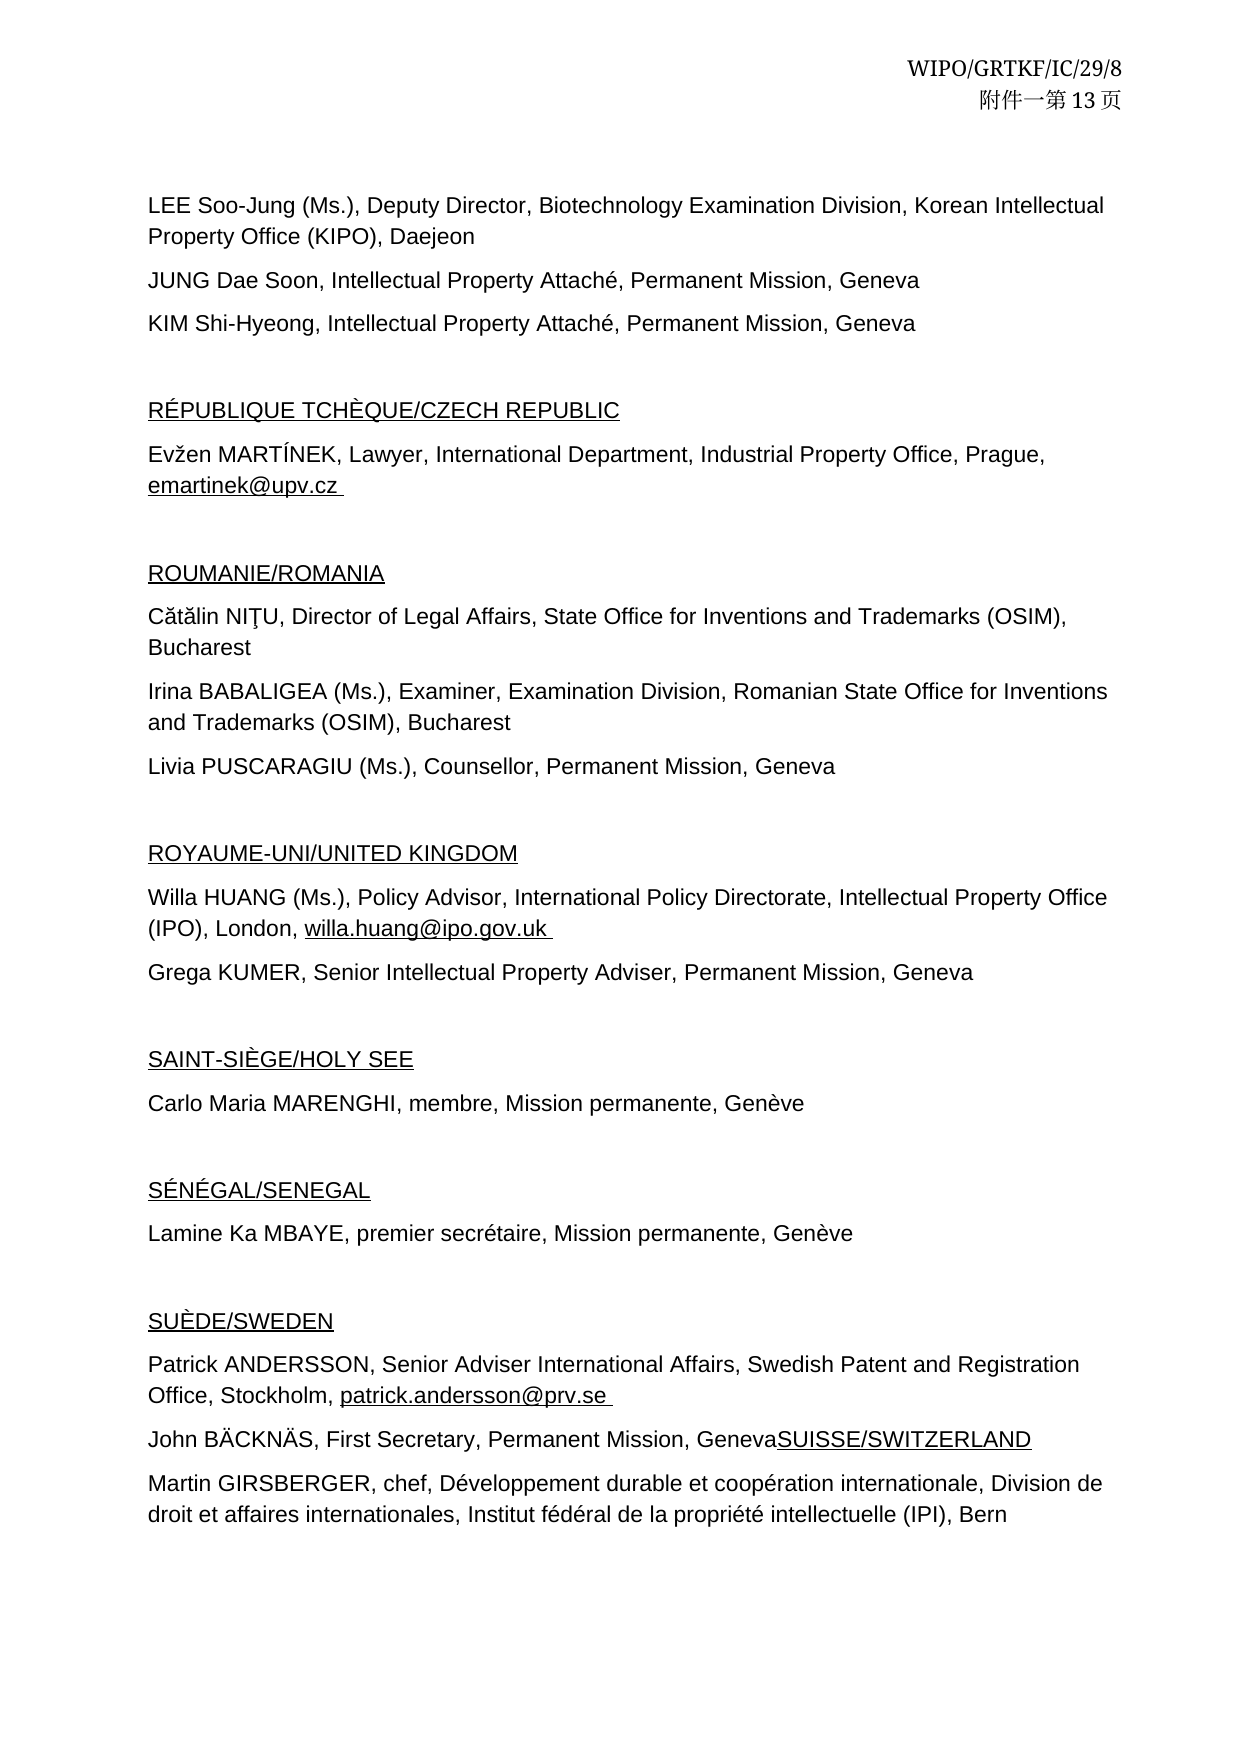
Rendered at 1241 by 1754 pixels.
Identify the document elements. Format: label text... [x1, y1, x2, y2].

text Patrick ANDERSSON, Senior Adviser International Affairs, Swedish Patent and Registration Office, Stockholm, patrick.andersson@prv.se [148, 1349, 1122, 1411]
text JUNG Dae Soon, Intellectual Property Attaché, Permanent Mission, Geneva [148, 264, 1122, 295]
text KIM Shi-Hyeong, Intellectual Property Attaché, Permanent Mission, Geneva [148, 308, 1122, 339]
text SÉNÉGAL/SENEGAL [148, 1174, 1122, 1206]
text Irina BABALIGEA (Ms.), Examiner, Examination Division, Romanian State Office for Inventions and Trademarks (OSIM), Bucharest [148, 676, 1122, 738]
text ROUMANIE/ROMANIA [148, 557, 1122, 588]
text Livia PUSCARAGIU (Ms.), Counsellor, Permanent Mission, Geneva [148, 750, 1122, 782]
text LEE Soo-Jung (Ms.), Deputy Director, Biotechnology Examination Division, Korean Intellectual Property Office (KIPO), Daejeon [148, 189, 1122, 252]
text SUÈDE/SWEDEN [148, 1305, 1122, 1336]
text Martin GIRSBERGER, chef, Développement durable et coopération internationale, Division de droit et affaires internationales, Institut fédéral de la propriété intellectuelle (IPI), Bern [148, 1467, 1122, 1530]
text Lamine Ka MBAYE, premier secrétaire, Mission permanente, Genève [148, 1218, 1122, 1249]
text John BÄCKNÄS, First Secretary, Permanent Mission, GenevaSUISSE/SWITZERLAND [148, 1424, 1122, 1455]
text Willa HUANG (Ms.), Policy Advisor, International Policy Directorate, Intellectual Property Office (IPO), London, willa.huang@ipo.gov.uk [148, 881, 1122, 944]
text RÉPUBLIQUE TCHÈQUE/CZECH REPUBLIC [148, 395, 1122, 426]
text Evžen MARTÍNEK, Lawyer, International Department, Industrial Property Office, Prague, emartinek@upv.cz [148, 439, 1122, 501]
text SAINT-SIÈGE/HOLY SEE [148, 1043, 1122, 1074]
text Cătălin NIŢU, Director of Legal Affairs, State Office for Inventions and Trademarks (OSIM), Bucharest [148, 601, 1122, 663]
text Carlo Maria MARENGHI, membre, Mission permanente, Genève [148, 1087, 1122, 1118]
text Grega KUMER, Senior Intellectual Property Adviser, Permanent Mission, Geneva [148, 956, 1122, 987]
text ROYAUME-UNI/UNITED KINGDOM [148, 838, 1122, 869]
